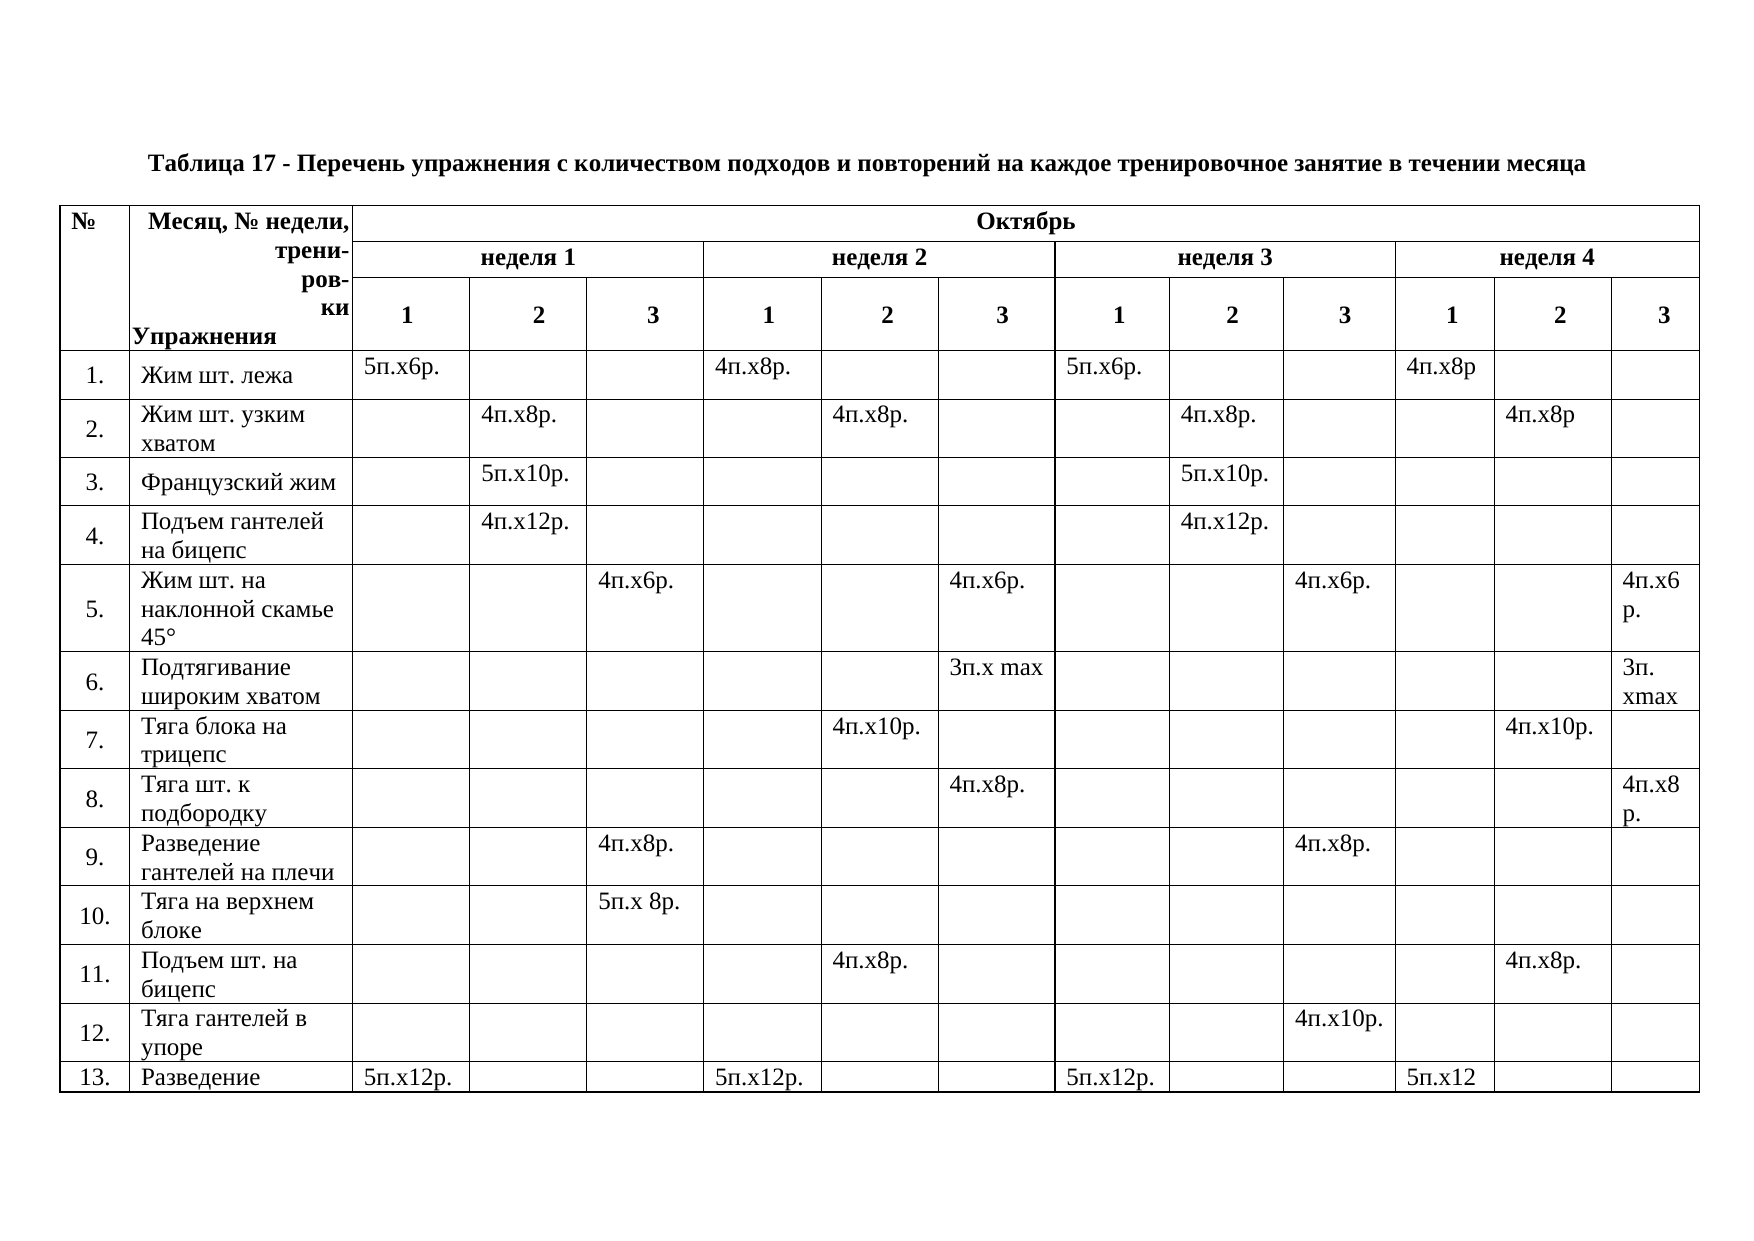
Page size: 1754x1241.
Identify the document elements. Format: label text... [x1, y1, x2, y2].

table_cell [1495, 565, 1611, 651]
table_cell [704, 400, 821, 457]
table_cell Жим шт. лежа [130, 351, 352, 398]
table_cell [939, 1062, 1054, 1091]
table_cell [1612, 886, 1699, 944]
table_cell [1495, 828, 1611, 885]
table_cell [470, 1004, 586, 1061]
table_cell 2. [61, 400, 129, 457]
table_cell 8. [61, 769, 129, 827]
table_cell 1 [704, 278, 821, 350]
table_cell [1056, 400, 1169, 457]
table_cell 2 [1495, 278, 1611, 350]
table_cell 5п.х12р. [353, 1062, 469, 1091]
table_cell [939, 945, 1054, 1002]
table_cell [939, 886, 1054, 944]
table_cell [353, 769, 469, 827]
table_cell [822, 828, 938, 885]
table_cell [1056, 1004, 1169, 1061]
table_cell [353, 886, 469, 944]
table_cell [587, 769, 703, 827]
table_cell [1056, 945, 1169, 1002]
table_cell 7. [61, 711, 129, 768]
table_cell [1396, 828, 1494, 885]
table_cell [939, 828, 1054, 885]
table_cell [1495, 351, 1611, 398]
table_cell [822, 351, 938, 398]
table_cell [1495, 652, 1611, 710]
table_cell [1284, 1062, 1395, 1091]
table_cell 11. [61, 945, 129, 1002]
table_cell [353, 711, 469, 768]
table_cell [704, 828, 821, 885]
table_cell [1170, 1062, 1283, 1091]
table_cell 3 [1612, 278, 1699, 350]
table_cell [1056, 886, 1169, 944]
table_cell 3 [939, 278, 1054, 350]
table_cell [939, 458, 1054, 505]
table_cell [704, 1004, 821, 1061]
table_cell [470, 351, 586, 398]
table_cell [1396, 1004, 1494, 1061]
table_cell [587, 1062, 703, 1091]
table_cell [939, 351, 1054, 398]
table_cell [1170, 351, 1283, 398]
table_cell [1396, 711, 1494, 768]
table_cell [822, 769, 938, 827]
table_cell [1495, 886, 1611, 944]
table_cell [1396, 400, 1494, 457]
table_cell 3 [1284, 278, 1395, 350]
table_cell [822, 1062, 938, 1091]
table_cell [704, 458, 821, 505]
table_cell 5п.х6р. [1056, 351, 1169, 398]
table_cell [1396, 945, 1494, 1002]
table_cell Подъем шт. на бицепс [130, 945, 352, 1002]
table_cell [704, 506, 821, 564]
table_cell [1396, 458, 1494, 505]
table_cell [470, 652, 586, 710]
table_cell [1284, 886, 1395, 944]
table_cell [470, 769, 586, 827]
table_cell Тяга на верхнем блоке [130, 886, 352, 944]
table_cell [939, 400, 1054, 457]
table_cell 5п.х12р. [1396, 1062, 1494, 1091]
table_cell 4п.х8р. [1495, 945, 1611, 1002]
table_cell 2 [1170, 278, 1283, 350]
table_cell [587, 945, 703, 1002]
table_cell 4п.х10р. [1495, 711, 1611, 768]
table_cell [939, 711, 1054, 768]
table_cell [470, 565, 586, 651]
table_cell Разведение гантелей на плечи [130, 828, 352, 885]
table_cell [587, 400, 703, 457]
table_cell [1056, 506, 1169, 564]
table_cell 4п.х12р. [470, 506, 586, 564]
table_cell Французский жим [130, 458, 352, 505]
table_cell 1 [1396, 278, 1494, 350]
table_cell [353, 565, 469, 651]
table_cell [587, 711, 703, 768]
table_cell 5. [61, 565, 129, 651]
table_cell 5п.х6р. [353, 351, 469, 398]
table_cell [587, 1004, 703, 1061]
table_cell 4. [61, 506, 129, 564]
table_cell [587, 351, 703, 398]
table_cell [1612, 1062, 1699, 1091]
table_header № [61, 206, 129, 350]
table_cell [704, 565, 821, 651]
table_cell 4п.х8р. [939, 769, 1054, 827]
table_cell 1 [353, 278, 469, 350]
table_cell 6. [61, 652, 129, 710]
table_cell 4п.х8р. [704, 351, 821, 398]
table_cell 4п.х8р. [1170, 400, 1283, 457]
table_cell [1056, 769, 1169, 827]
table_cell [1495, 458, 1611, 505]
table_cell [1170, 769, 1283, 827]
table_cell [1170, 652, 1283, 710]
table_cell [353, 828, 469, 885]
table_cell [822, 886, 938, 944]
table_cell [1170, 945, 1283, 1002]
table_cell [1170, 711, 1283, 768]
table_cell 4п.х8р [1396, 351, 1494, 398]
table_cell [1056, 828, 1169, 885]
table_cell [939, 1004, 1054, 1061]
table_cell 4п.х6р. [1284, 565, 1395, 651]
table_cell 5п.х12р. [1056, 1062, 1169, 1091]
table_cell 5п.х 8р. [587, 886, 703, 944]
table_cell 12. [61, 1004, 129, 1061]
table_cell 5п.х12р. [704, 1062, 821, 1091]
table_cell 5п.х10р. [470, 458, 586, 505]
table_cell 3п.хmax [1612, 652, 1699, 710]
table_cell 3п.х max [939, 652, 1054, 710]
table_cell неделя 4 [1396, 242, 1699, 277]
table_header Месяц, № недели, трени- ров- ки Упражнения [130, 206, 352, 350]
table_cell [704, 711, 821, 768]
table_cell [353, 400, 469, 457]
table_cell [1284, 652, 1395, 710]
table_cell [587, 506, 703, 564]
table_cell [1170, 565, 1283, 651]
table_cell [822, 1004, 938, 1061]
table_cell [1284, 400, 1395, 457]
table_cell [353, 652, 469, 710]
table_cell [1056, 652, 1169, 710]
table_cell Подъем гантелей на бицепс [130, 506, 352, 564]
text Таблица 17 - Перечень упражнения с количеством подходов и повторений на каждое тренировочное занятие в течении месяца [148, 148, 1606, 176]
table_cell 4п.х10р. [1284, 1004, 1395, 1061]
table_cell [1170, 886, 1283, 944]
table_cell Жим шт. на наклонной скамье 45° [130, 565, 352, 651]
table_cell [1495, 769, 1611, 827]
table_cell неделя 3 [1056, 242, 1395, 277]
table_cell [1056, 565, 1169, 651]
table_cell [1612, 458, 1699, 505]
table_cell 5п.х10р. [1170, 458, 1283, 505]
table_cell Тяга гантелей в упоре [130, 1004, 352, 1061]
table_cell [704, 945, 821, 1002]
table_cell [1495, 506, 1611, 564]
table_cell [1284, 506, 1395, 564]
table_cell [1612, 400, 1699, 457]
table_cell 4п.х8р. [1612, 769, 1699, 827]
table_cell [1612, 711, 1699, 768]
table_cell [353, 1004, 469, 1061]
table_cell [587, 458, 703, 505]
table_cell 4п.х8р. [822, 400, 938, 457]
table_cell 4п.х6р. [939, 565, 1054, 651]
table_cell 4п.х8р. [822, 945, 938, 1002]
table_cell [1284, 351, 1395, 398]
table_cell [587, 652, 703, 710]
table_cell [470, 828, 586, 885]
table_cell 9. [61, 828, 129, 885]
table_cell [1396, 506, 1494, 564]
table_cell [1495, 1004, 1611, 1061]
table_cell [1396, 886, 1494, 944]
table_cell 4п.х8р. [470, 400, 586, 457]
table_cell 2 [822, 278, 938, 350]
table_cell 1. [61, 351, 129, 398]
table_cell [1612, 945, 1699, 1002]
table_cell [1396, 652, 1494, 710]
table_cell [470, 945, 586, 1002]
table_cell 2 [470, 278, 586, 350]
table_header Октябрь [353, 206, 1699, 241]
table_cell [704, 652, 821, 710]
table_cell [353, 458, 469, 505]
table_cell [1612, 506, 1699, 564]
table_cell [1056, 711, 1169, 768]
table_cell [1284, 458, 1395, 505]
table_cell [470, 1062, 586, 1091]
table_cell [822, 652, 938, 710]
table_cell 10. [61, 886, 129, 944]
table_cell 4п.х12р. [1170, 506, 1283, 564]
table_cell [353, 945, 469, 1002]
table_cell 3 [587, 278, 703, 350]
table_cell Тяга шт. к подбородку [130, 769, 352, 827]
table_cell [470, 711, 586, 768]
table_cell неделя 2 [704, 242, 1054, 277]
table_cell [822, 565, 938, 651]
table_cell [1612, 828, 1699, 885]
table_cell [1396, 769, 1494, 827]
table_cell [1170, 1004, 1283, 1061]
table_cell [1612, 1004, 1699, 1061]
table_cell [1056, 458, 1169, 505]
table_cell [1284, 711, 1395, 768]
table_cell [939, 506, 1054, 564]
table_cell [822, 458, 938, 505]
table_cell [1495, 1062, 1611, 1091]
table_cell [130, 1062, 352, 1091]
table_cell [470, 886, 586, 944]
table_cell 13. [61, 1062, 129, 1091]
table_cell Подтягивание широким хватом [130, 652, 352, 710]
table_cell [1170, 828, 1283, 885]
table_cell 4п.х6р. [587, 565, 703, 651]
table_cell [1612, 351, 1699, 398]
table_cell Жим шт. узким хватом [130, 400, 352, 457]
table_cell [353, 506, 469, 564]
table_cell 4п.х6р. [1612, 565, 1699, 651]
table_cell [822, 506, 938, 564]
table_cell 4п.х8р. [587, 828, 703, 885]
table_cell [704, 886, 821, 944]
table_cell 1 [1056, 278, 1169, 350]
table_cell [1284, 769, 1395, 827]
table_cell 4п.х8р. [1284, 828, 1395, 885]
table_cell [704, 769, 821, 827]
table_cell 4п.х10р. [822, 711, 938, 768]
table_cell Тяга блока на трицепс [130, 711, 352, 768]
table_cell [1396, 565, 1494, 651]
table_cell 3. [61, 458, 129, 505]
table_cell [1284, 945, 1395, 1002]
table_cell неделя 1 [353, 242, 703, 277]
table_cell 4п.х8р [1495, 400, 1611, 457]
